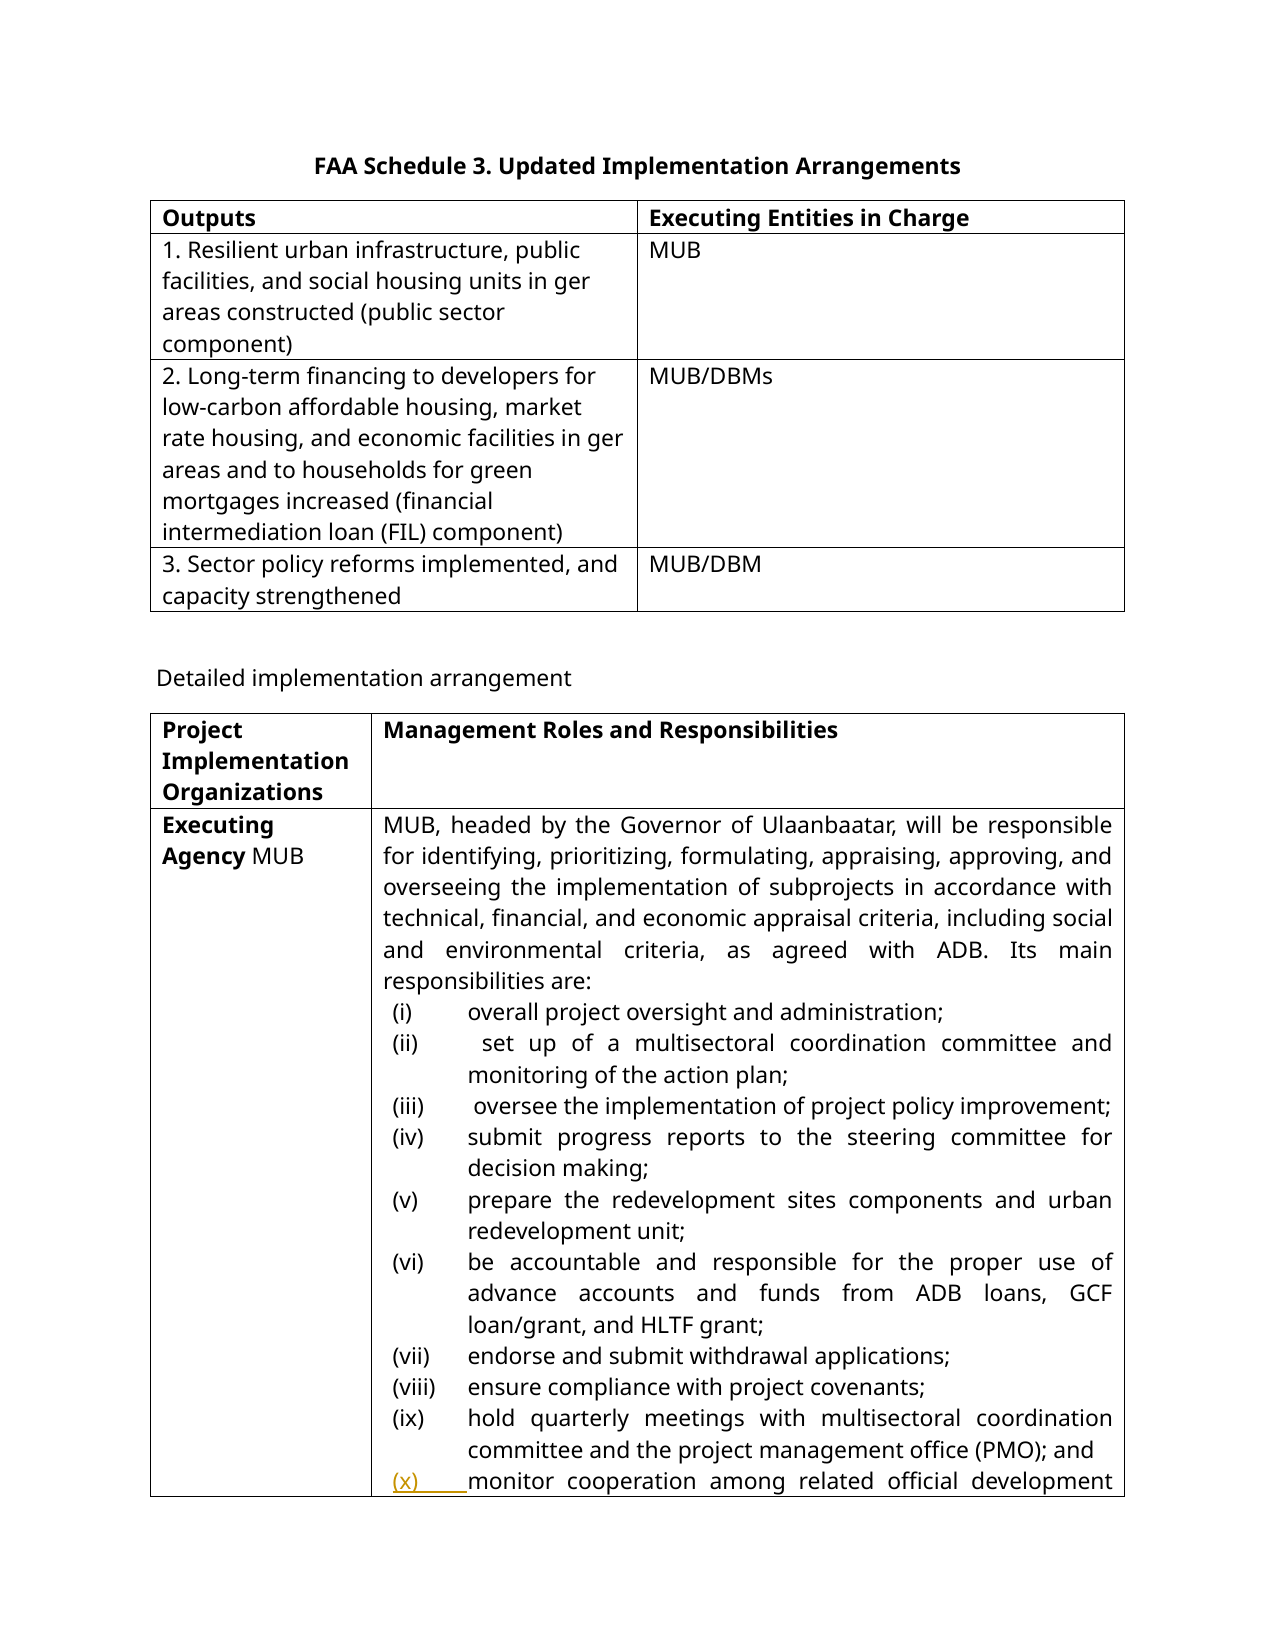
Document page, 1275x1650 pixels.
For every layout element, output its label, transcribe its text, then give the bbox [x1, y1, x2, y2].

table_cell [151, 809, 371, 1496]
text Detailed implementation arrangement [150, 662, 1125, 693]
table_header Outputs [151, 201, 637, 233]
table_cell 2. Long-term financing to developers for low-carbon affordable housing, market rate housing, and economic facilities in ger areas and to households for green mortgages increased (financial intermediation loan (FIL) component) [151, 360, 637, 547]
table_cell MUB/DBMs [638, 360, 1124, 547]
table_cell MUB [638, 234, 1124, 359]
table_header Executing Entities in Charge [638, 201, 1124, 233]
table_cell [372, 809, 1124, 1496]
text FAA Schedule 3. Updated Implementation Arrangements [150, 150, 1125, 181]
table_cell 3. Sector policy reforms implemented, and capacity strengthened [151, 548, 637, 611]
table_cell 1. Resilient urban infrastructure, public facilities, and social housing units in ger areas constructed (public sector component) [151, 234, 637, 359]
table_cell MUB/DBM [638, 548, 1124, 611]
table_header Management Roles and Responsibilities [372, 714, 1124, 807]
table_header Project Implementation Organizations [151, 714, 371, 807]
